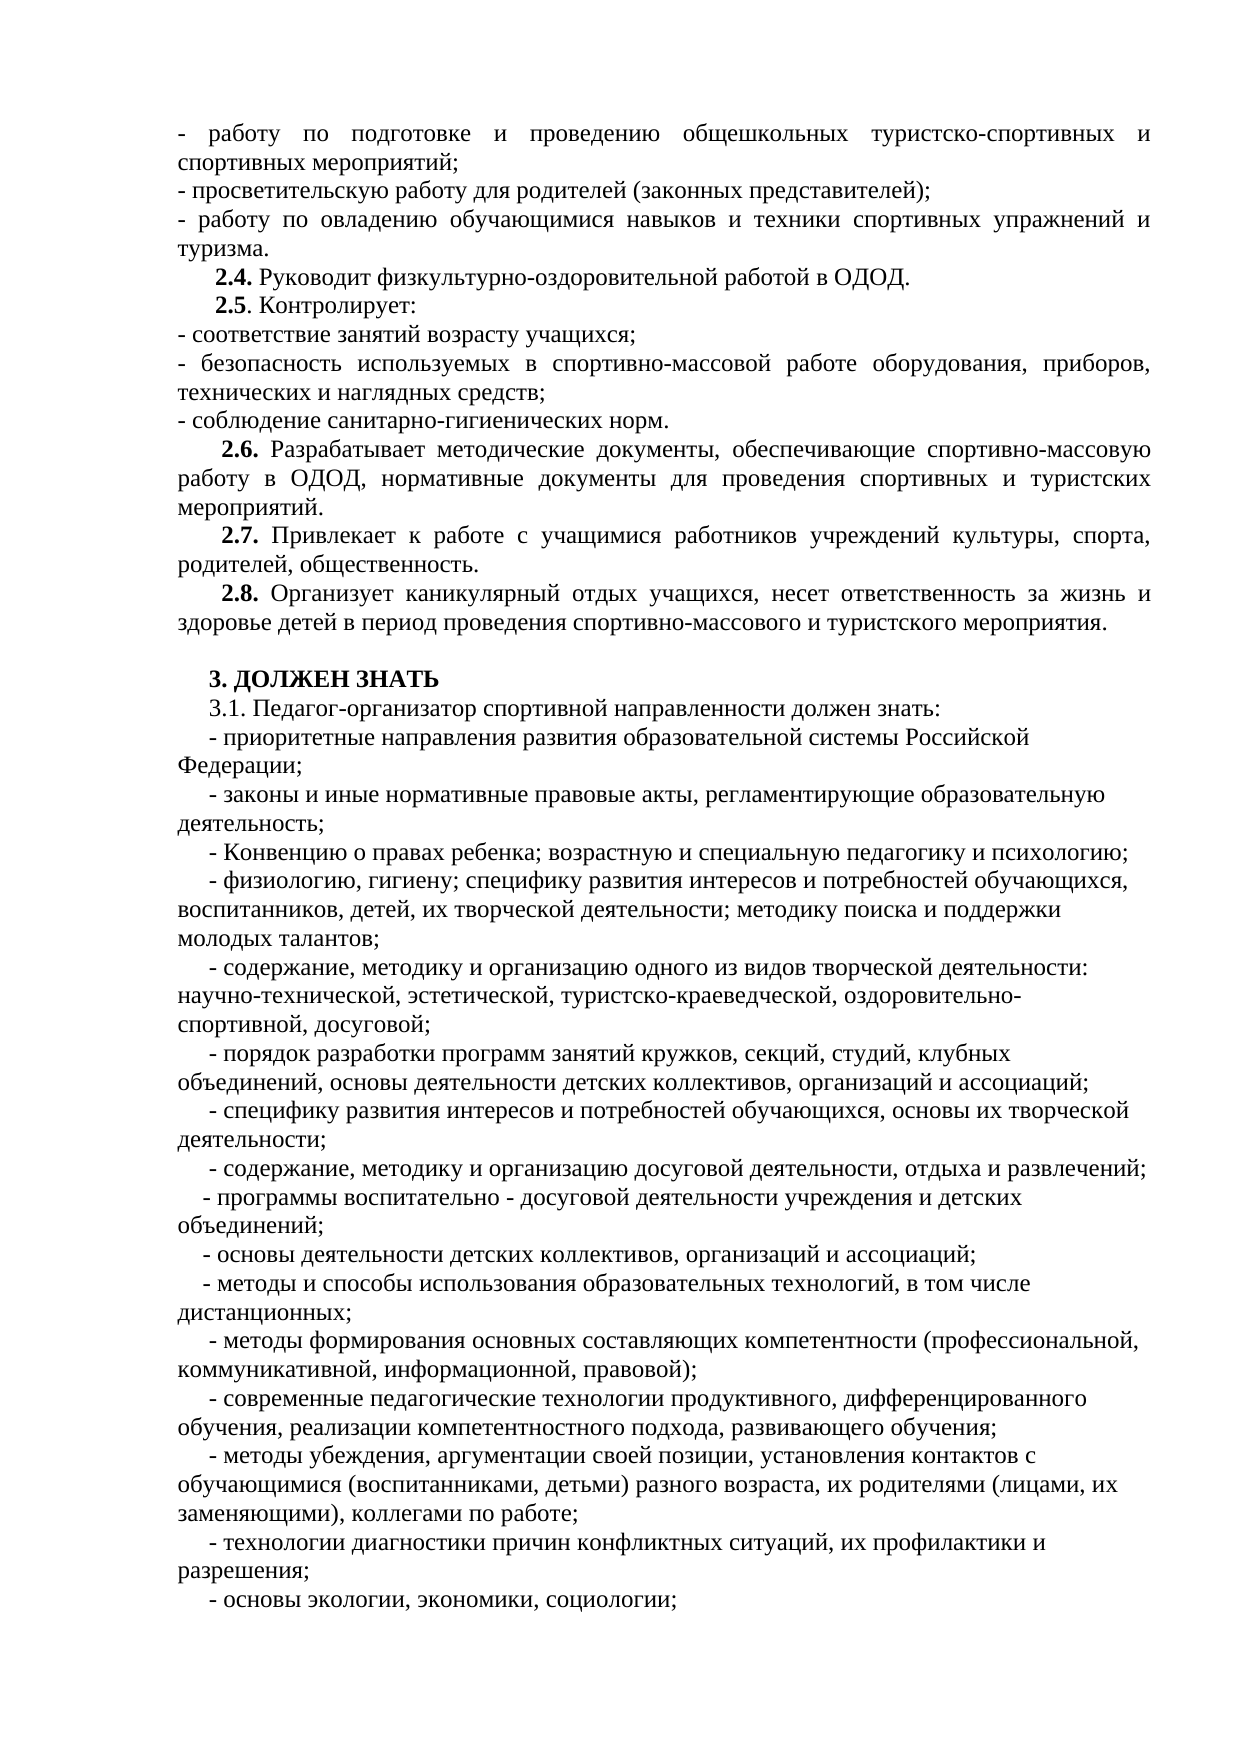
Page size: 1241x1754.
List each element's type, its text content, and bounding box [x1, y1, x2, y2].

text - методы и способы использования образовательных технологий, в том числе дистанционных; [177, 1268, 1152, 1326]
text - безопасность используемых в спортивно-массовой работе оборудования, приборов, технических и наглядных средств; [177, 348, 1152, 406]
text 2.8. Организует каникулярный отдых учащихся, несет ответственность за жизнь и здоровье детей в период проведения спортивно-массового и туристского мероприятия. [177, 578, 1152, 636]
text - законы и иные нормативные правовые акты, регламентирующие образовательную деятельность; [177, 779, 1152, 837]
text - содержание, методику и организацию досуговой деятельности, отдыха и развлечений; [177, 1153, 1152, 1182]
text - работу по овладению обучающимися навыков и техники спортивных упражнений и туризма. [177, 204, 1152, 262]
text - соблюдение санитарно-гигиенических норм. [177, 406, 1152, 434]
text - методы убеждения, аргументации своей позиции, установления контактов с обучающимися (воспитанниками, детьми) разного возраста, их родителями (лицами, их заменяющими), коллегами по работе; [177, 1441, 1152, 1527]
text - физиологию, гигиену; специфику развития интересов и потребностей обучающихся, воспитанников, детей, их творческой деятельности; методику поиска и поддержки молодых талантов; [177, 866, 1152, 952]
text - основы экологии, экономики, социологии; [177, 1584, 1152, 1613]
text 3. ДОЛЖЕН ЗНАТЬ [177, 664, 1152, 693]
text - Конвенцию о правах ребенка; возрастную и специальную педагогику и психологию; [177, 837, 1152, 866]
text 3.1. Педагог-организатор спортивной направленности должен знать: [208, 693, 1152, 722]
text 2.7. Привлекает к работе с учащимися работников учреждений культуры, спорта, родителей, общественность. [177, 521, 1152, 578]
text - просветительскую работу для родителей (законных представителей); [177, 176, 1152, 204]
text - соответствие занятий возрасту учащихся; [177, 319, 1152, 348]
text - методы формирования основных составляющих компетентности (профессиональной, коммуникативной, информационной, правовой); [177, 1326, 1152, 1383]
text 2.4. Руководит физкультурно-оздоровительной работой в ОДОД. [215, 262, 1152, 291]
text - порядок разработки программ занятий кружков, секций, студий, клубных объединений, основы деятельности детских коллективов, организаций и ассоциаций; [177, 1038, 1152, 1096]
text 2.5. Контролирует: [177, 291, 1152, 319]
text - специфику развития интересов и потребностей обучающихся, основы их творческой деятельности; [177, 1096, 1152, 1153]
text - технологии диагностики причин конфликтных ситуаций, их профилактики и разрешения; [177, 1527, 1152, 1584]
text - содержание, методику и организацию одного из видов творческой деятельности: научно-технической, эстетической, туристско-краеведческой, оздоровительно-спортивной, досуговой; [177, 952, 1152, 1038]
text - основы деятельности детских коллективов, организаций и ассоциаций; [177, 1239, 1152, 1268]
text - современные педагогические технологии продуктивного, дифференцированного обучения, реализации компетентностного подхода, развивающего обучения; [177, 1383, 1152, 1441]
text - программы воспитательно - досуговой деятельности учреждения и детских объединений; [177, 1182, 1152, 1239]
text 2.6. Разрабатывает методические документы, обеспечивающие спортивно-массовую работу в ОДОД, нормативные документы для проведения спортивных и туристских мероприятий. [177, 434, 1152, 521]
text - приоритетные направления развития образовательной системы Российской Федерации; [177, 722, 1152, 779]
text - работу по подготовке и проведению общешкольных туристско-спортивных и спортивных мероприятий; [177, 118, 1152, 176]
